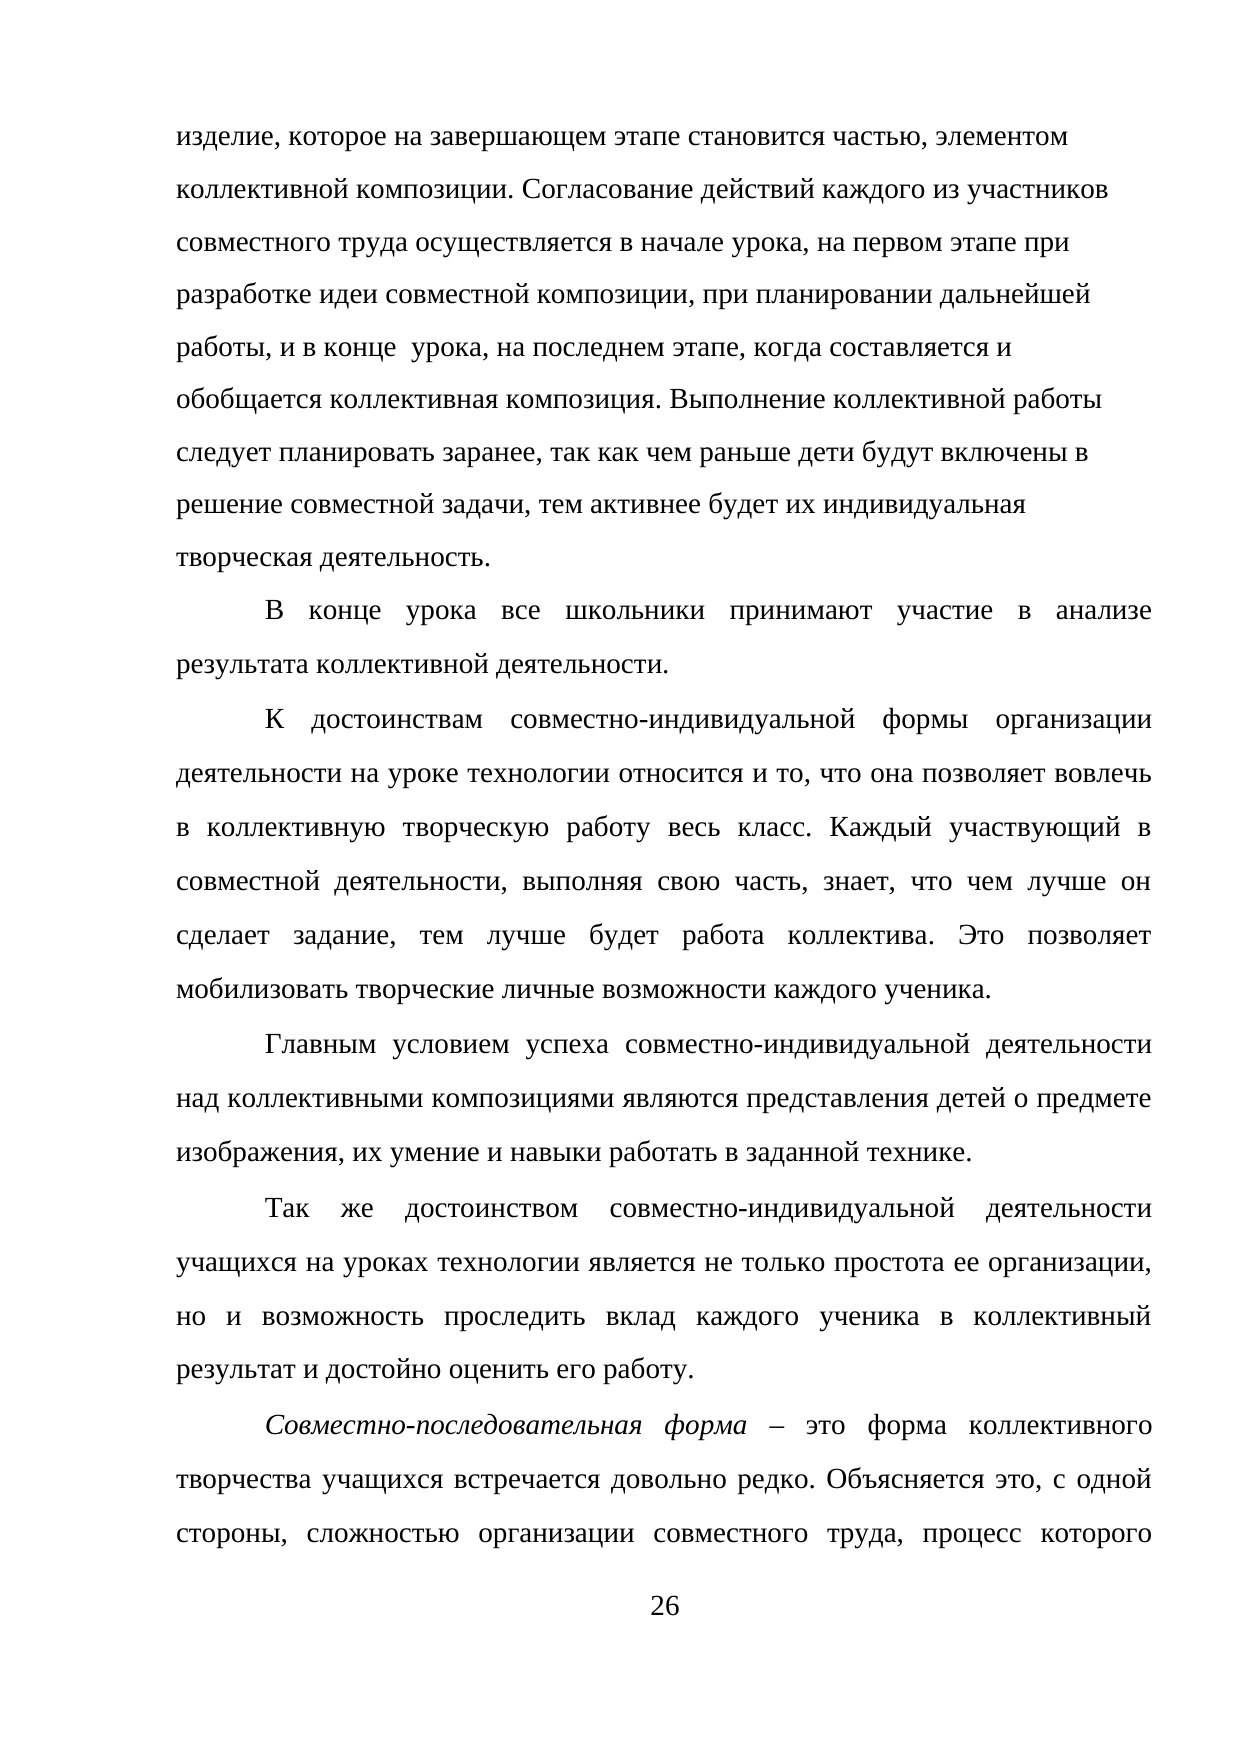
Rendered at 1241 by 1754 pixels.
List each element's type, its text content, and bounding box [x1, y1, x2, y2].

text Главным условием успеха совместно-индивидуальной деятельности над коллективными композициями являются представления детей о предмете изображения, их умение и навыки работать в заданной технике. [176, 1026, 1153, 1168]
text К достоинствам совместно-индивидуальной формы организации деятельности на уроке технологии относится и то, что она позволяет вовлечь в коллективную творческую работу весь класс. Каждый участвующий в совместной деятельности, выполняя свою часть, знает, что чем лучше он сделает задание, тем лучше будет работа коллектива. Это позволяет мобилизовать творческие личные возможности каждого ученика. [176, 701, 1153, 1005]
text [176, 118, 1159, 573]
text В конце урока все школьники принимают участие в анализе результата коллективной деятельности. [176, 592, 1153, 679]
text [176, 1407, 1153, 1548]
text Так же достоинством совместно-индивидуальной деятельности учащихся на уроках технологии является не только простота ее организации, но и возможность проследить вклад каждого ученика в коллективный результат и достойно оценить его работу. [176, 1190, 1153, 1385]
